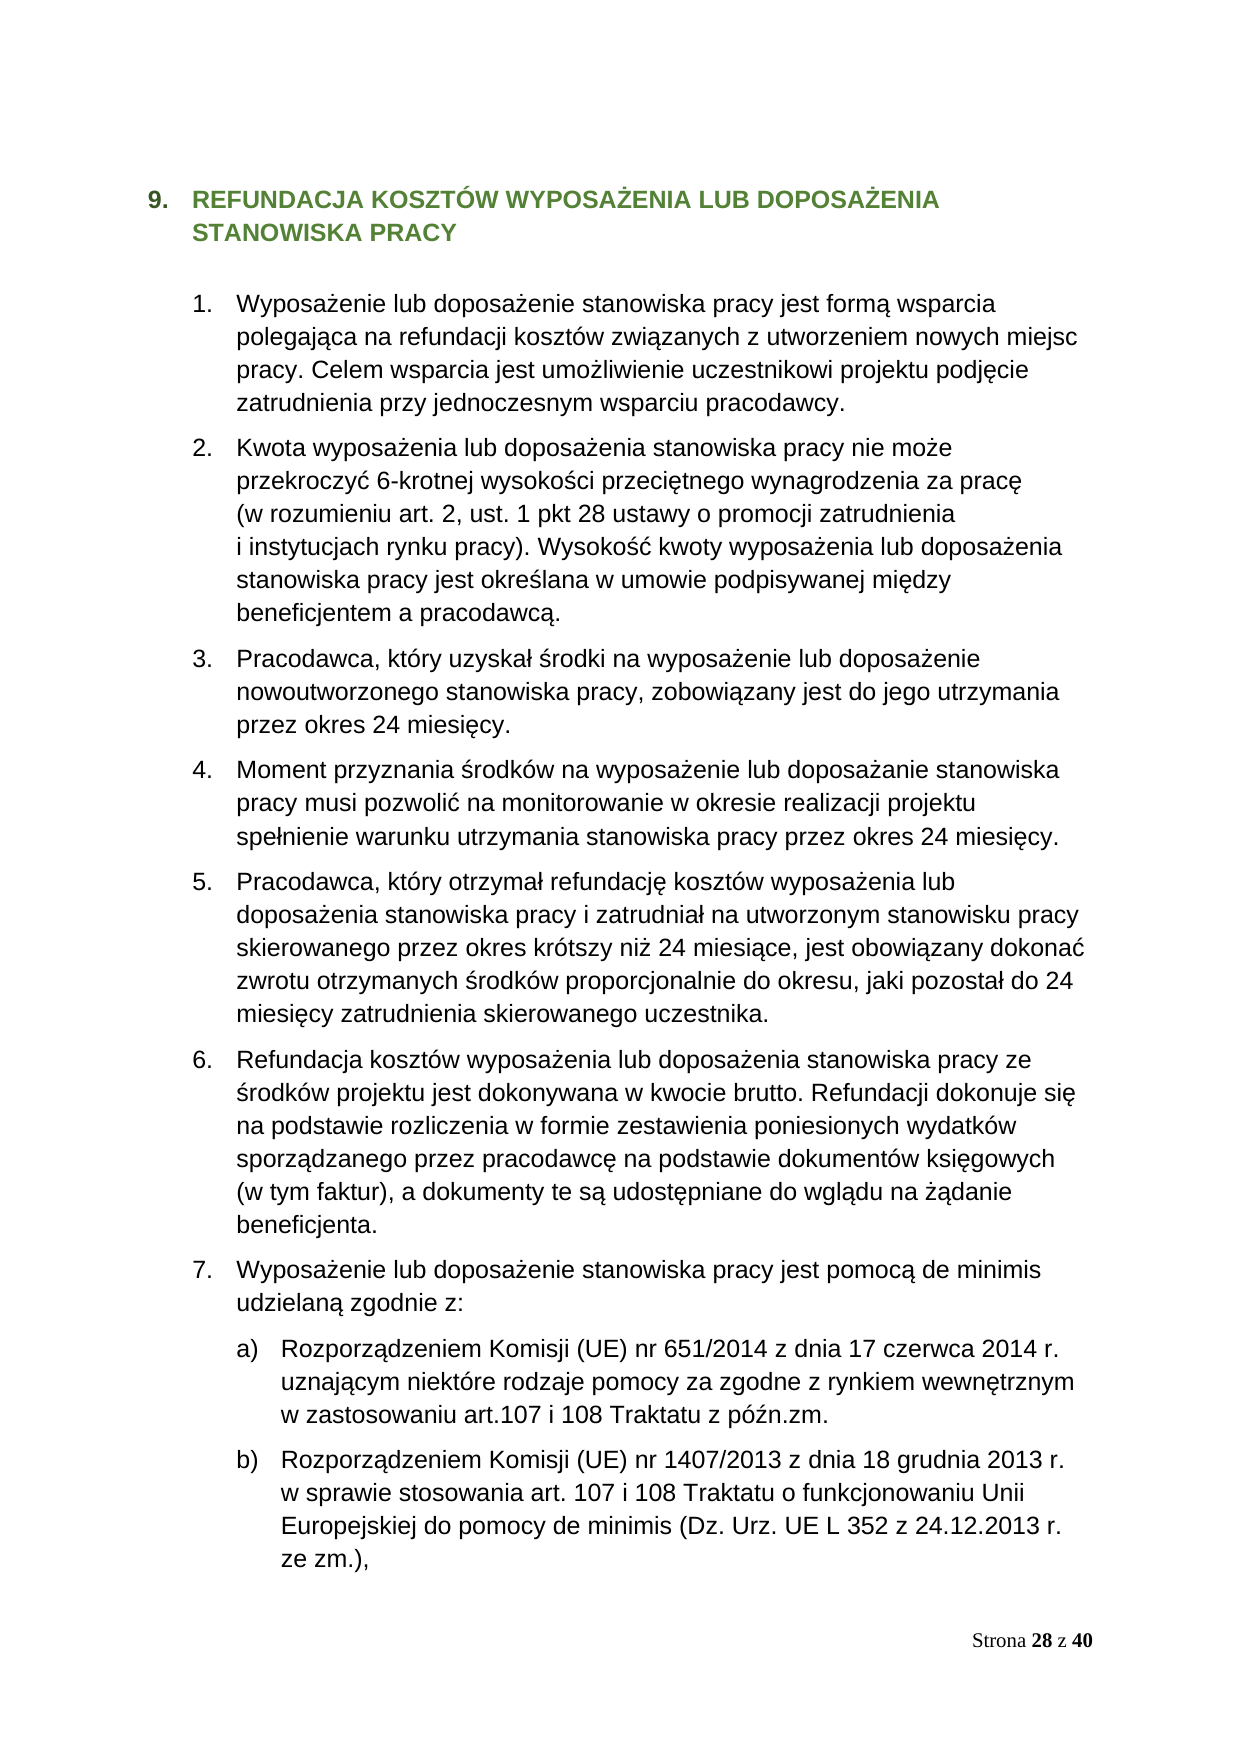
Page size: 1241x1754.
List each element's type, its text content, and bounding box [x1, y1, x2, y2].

list Rozporządzeniem Komisji (UE) nr 651/2014 z dnia 17 czerwca 2014 r. uznającym niektóre rodzaje pomocy za zgodne z rynkiem wewnętrznym w zastosowaniu art.107 i 108 Traktatu z późn.zm. [236, 1334, 1093, 1428]
list Wyposażenie lub doposażenie stanowiska pracy jest formą wsparcia polegająca na refundacji kosztów związanych z utworzeniem nowych miejsc pracy. Celem wsparcia jest umożliwienie uczestnikowi projektu podjęcie zatrudnienia przy jednoczesnym wsparciu pracodawcy. [192, 289, 1093, 416]
list REFUNDACJA KOSZTÓW WYPOSAŻENIA LUB DOPOSAŻENIA STANOWISKA PRACY [148, 185, 1093, 247]
list Pracodawca, który uzyskał środki na wyposażenie lub doposażenie nowoutworzonego stanowiska pracy, zobowiązany jest do jego utrzymania przez okres 24 miesięcy. [192, 644, 1093, 739]
list Moment przyznania środków na wyposażenie lub doposażanie stanowiska pracy musi pozwolić na monitorowanie w okresie realizacji projektu spełnienie warunku utrzymania stanowiska pracy przez okres 24 miesięcy. [192, 755, 1093, 850]
list Pracodawca, który otrzymał refundację kosztów wyposażenia lub doposażenia stanowiska pracy i zatrudniał na utworzonym stanowisku pracy skierowanego przez okres krótszy niż 24 miesiące, jest obowiązany dokonać zwrotu otrzymanych środków proporcjonalnie do okresu, jaki pozostał do 24 miesięcy zatrudnienia skierowanego uczestnika. [192, 867, 1093, 1028]
list Kwota wyposażenia lub doposażenia stanowiska pracy nie może przekroczyć 6-krotnej wysokości przeciętnego wynagrodzenia za pracę (w rozumieniu art. 2, ust. 1 pkt 28 ustawy o promocji zatrudnienia i instytucjach rynku pracy). Wysokość kwoty wyposażenia lub doposażenia stanowiska pracy jest określana w umowie podpisywanej między beneficjentem a pracodawcą. [192, 433, 1093, 627]
list Wyposażenie lub doposażenie stanowiska pracy jest pomocą de minimis udzielaną zgodnie z: [192, 1255, 1093, 1317]
list Refundacja kosztów wyposażenia lub doposażenia stanowiska pracy ze środków projektu jest dokonywana w kwocie brutto. Refundacji dokonuje się na podstawie rozliczenia w formie zestawienia poniesionych wydatków sporządzanego przez pracodawcę na podstawie dokumentów księgowych (w tym faktur), a dokumenty te są udostępniane do wglądu na żądanie beneficjenta. [192, 1044, 1093, 1238]
list Rozporządzeniem Komisji (UE) nr 1407/2013 z dnia 18 grudnia 2013 r. w sprawie stosowania art. 107 i 108 Traktatu o funkcjonowaniu Unii Europejskiej do pomocy de minimis (Dz. Urz. UE L 352 z 24.12.2013 r. ze zm.), [236, 1445, 1093, 1573]
